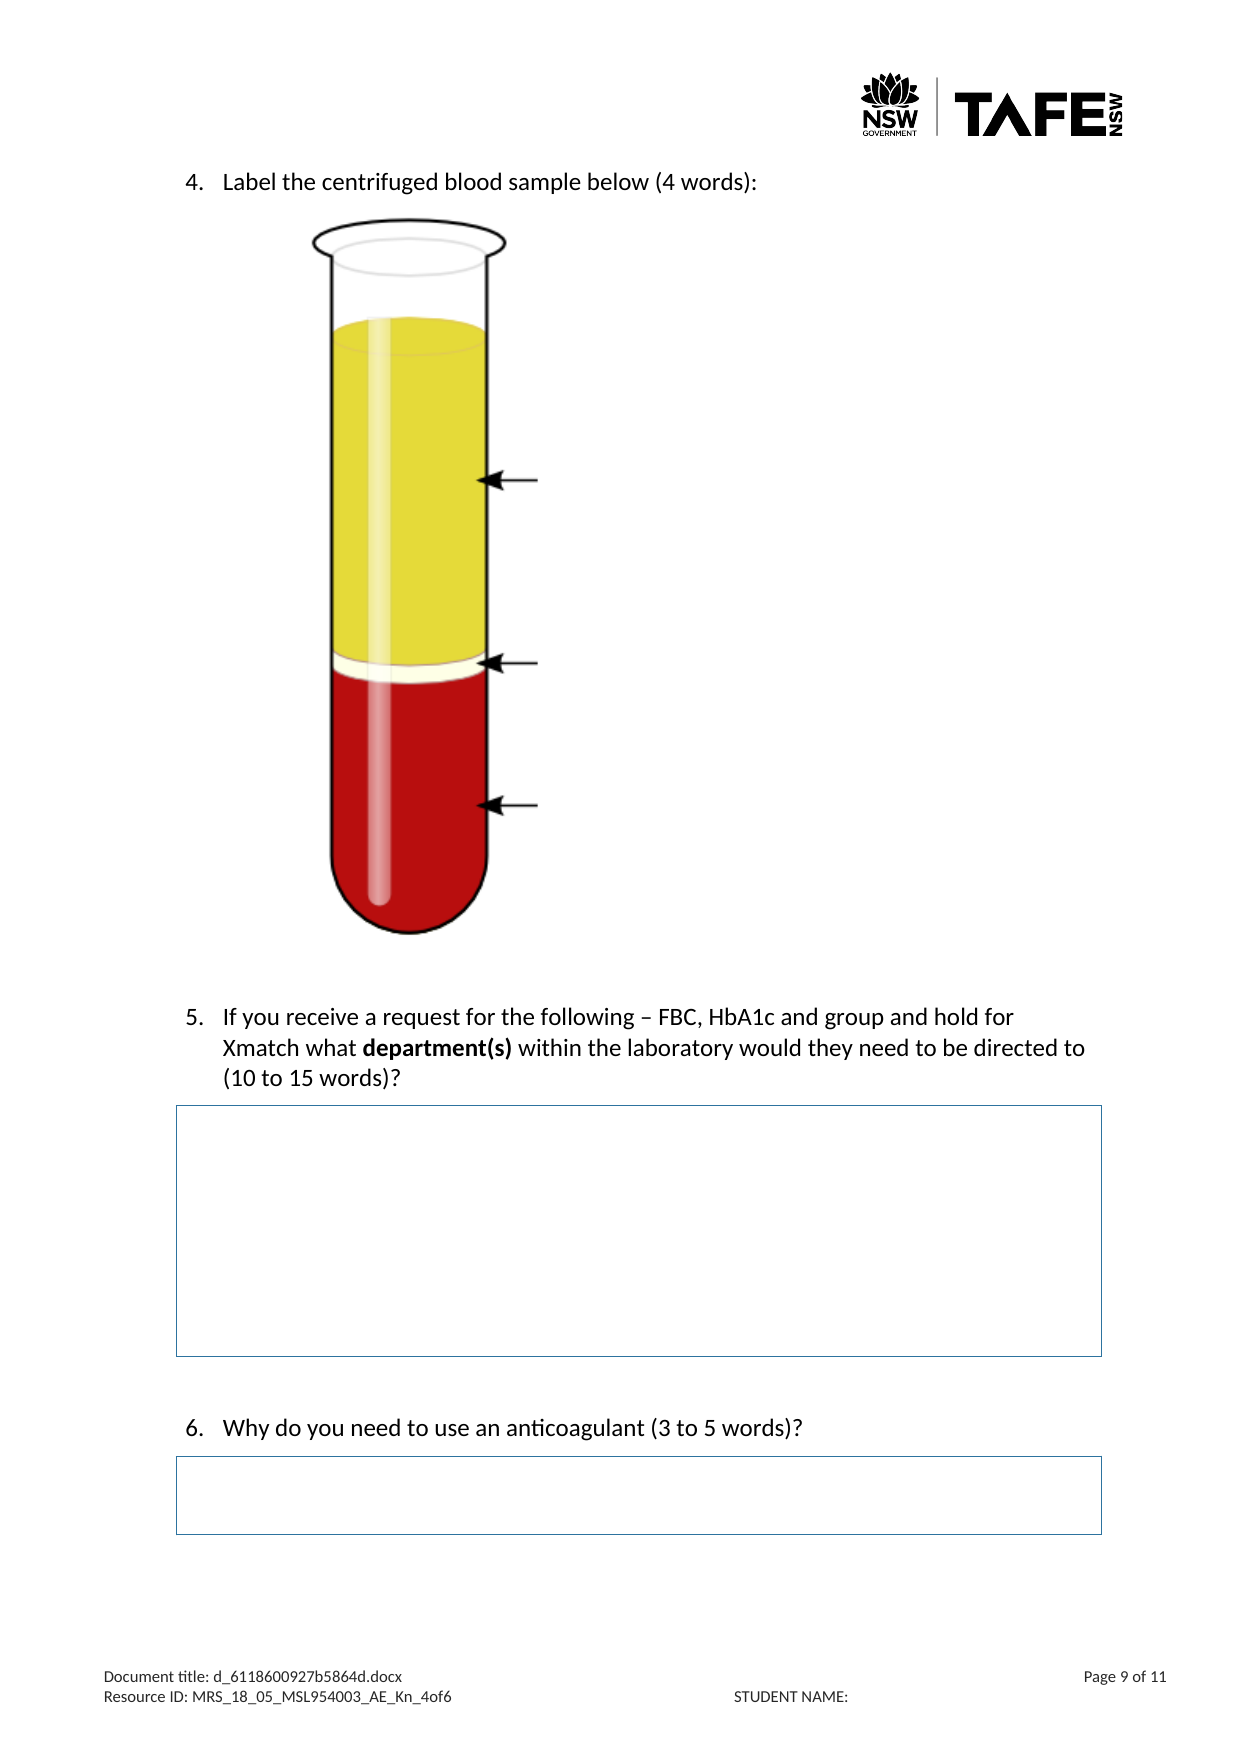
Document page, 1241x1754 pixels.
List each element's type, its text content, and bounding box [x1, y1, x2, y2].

list Why do you need to use an anticoagulant (3 to 5 words)? [185, 1413, 1092, 1443]
picture [295, 209, 549, 946]
list If you receive a request for the following – FBC, HbA1c and group and hold for Xmatch what department(s) within the laboratory would they need to be directed to (10 to 15 words)? [185, 1001, 1092, 1093]
list Label the centrifuged blood sample below (4 words): [185, 167, 1092, 197]
picture [861, 71, 1123, 137]
